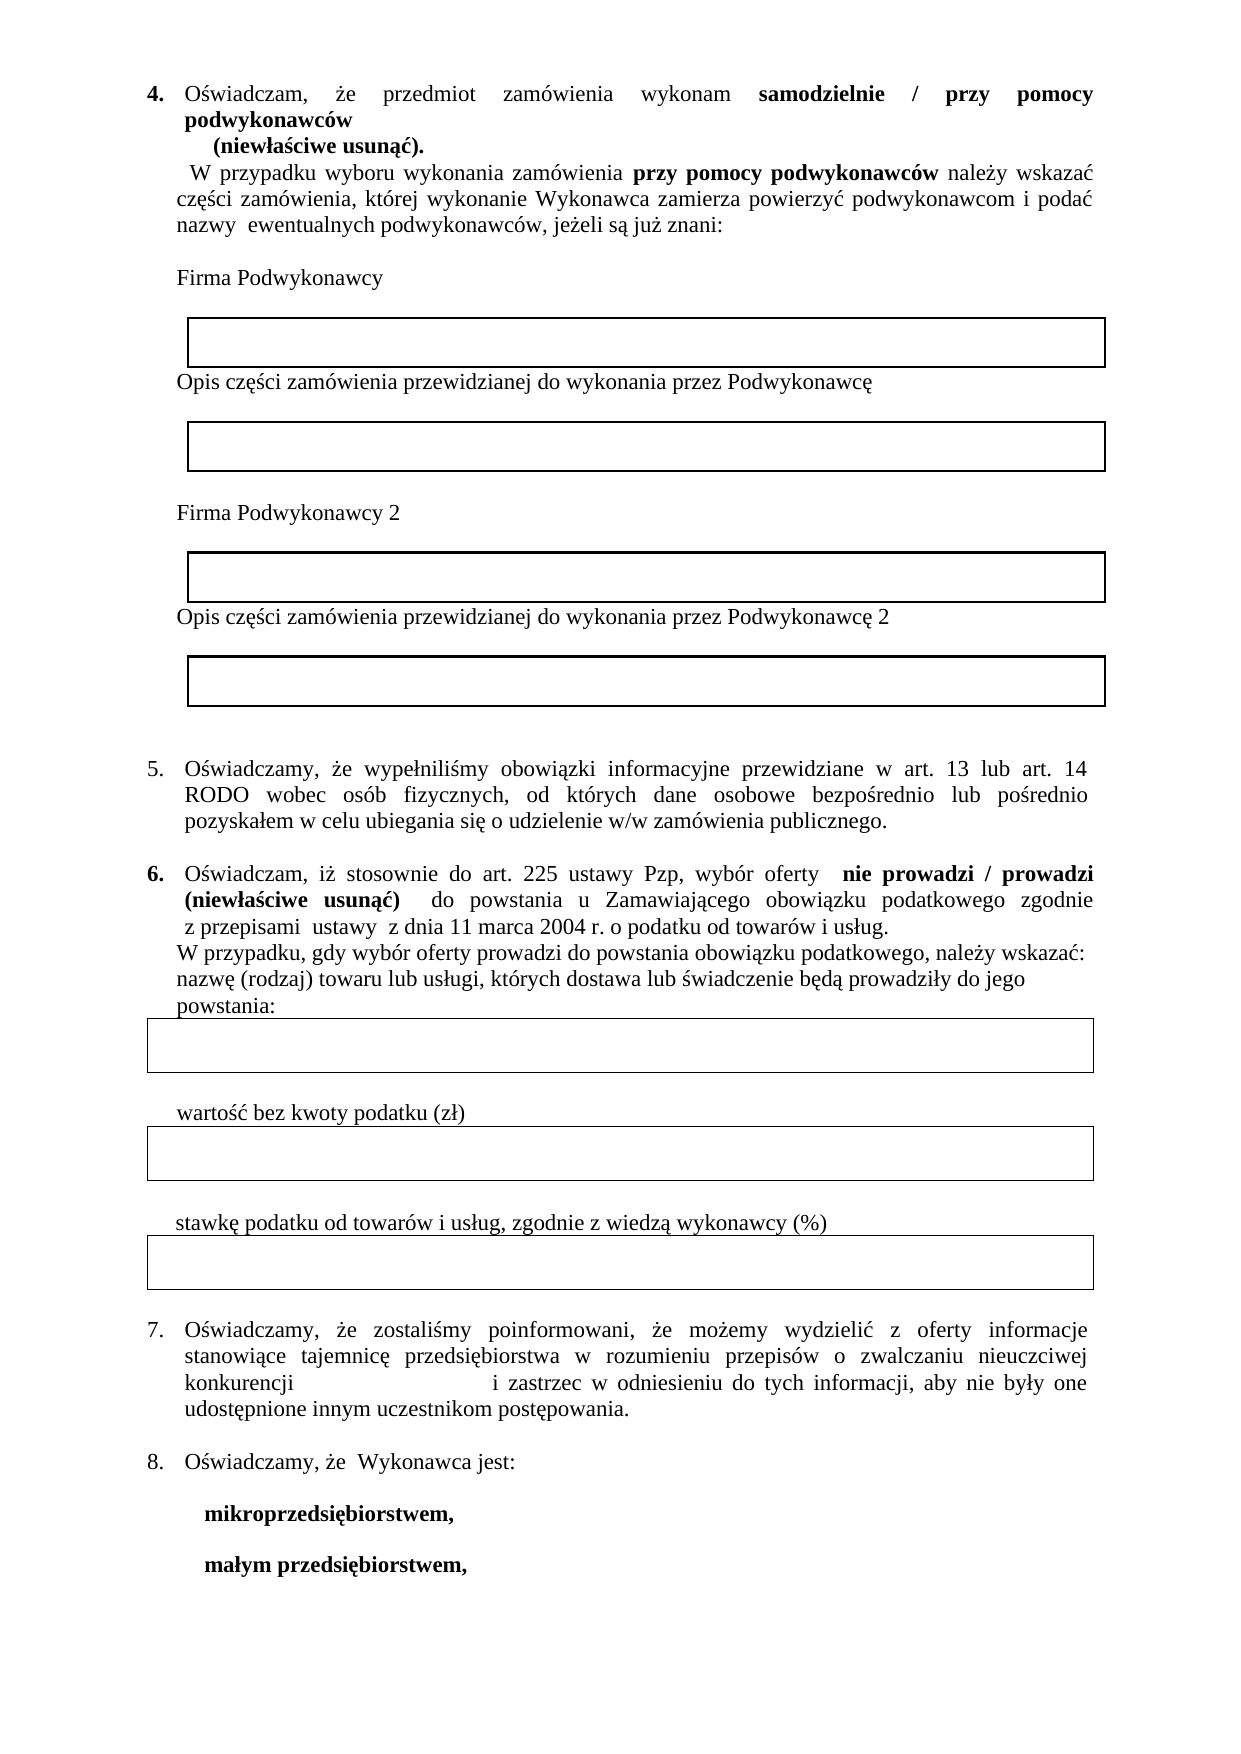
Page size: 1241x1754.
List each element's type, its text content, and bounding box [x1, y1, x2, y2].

text mikroprzedsiębiorstwem, [147, 1501, 1094, 1527]
text powstania: [147, 992, 1094, 1018]
list Oświadczamy, że wypełniliśmy obowiązki informacyjne przewidziane w art. 13 lub art. 14 RODO wobec osób fizycznych, od których dane osobowe bezpośrednio lub pośrednio pozyskałem w celu ubiegania się o udzielenie w/w zamówienia publicznego. [147, 755, 1089, 834]
text stawkę podatku od towarów i usług, zgodnie z wiedzą wykonawcy (%) [147, 1208, 1094, 1235]
list Oświadczamy, że zostaliśmy poinformowani, że możemy wydzielić z oferty informacje stanowiące tajemnicę przedsiębiorstwa w rozumieniu przepisów o zwalczaniu nieuczciwej konkurencji i zastrzec w odniesieniu do tych informacji, aby nie były one udostępnione innym uczestnikom postępowania. [147, 1316, 1089, 1421]
table_header [189, 423, 1104, 470]
text Opis części zamówienia przewidzianej do wykonania przez Podwykonawcę [176, 368, 1094, 394]
text nazwę (rodzaj) towaru lub usługi, których dostawa lub świadczenie będą prowadziły do jego [176, 966, 1094, 992]
text W przypadku, gdy wybór oferty prowadzi do powstania obowiązku podatkowego, należy wskazać: [147, 939, 1094, 966]
list Oświadczam, że przedmiot zamówienia wykonam samodzielnie / przy pomocy podwykonawców (niewłaściwe usunąć). [147, 80, 1094, 159]
table_header [148, 1127, 1093, 1179]
text Firma Podwykonawcy [176, 264, 1094, 291]
text Firma Podwykonawcy 2 [176, 499, 1094, 525]
list Oświadczam, iż stosownie do art. 225 ustawy Pzp, wybór oferty nie prowadzi / prowadzi (niewłaściwe usunąć) do powstania u Zamawiającego obowiązku podatkowego zgodnie z przepisami ustawy z dnia 11 marca 2004 r. o podatku od towarów i usług. [147, 860, 1094, 939]
table_header [148, 1019, 1093, 1072]
text Opis części zamówienia przewidzianej do wykonania przez Podwykonawcę 2 [176, 603, 1094, 629]
table_header [189, 658, 1104, 705]
table_header [148, 1236, 1093, 1289]
table_header [189, 554, 1104, 601]
text wartość bez kwoty podatku (zł) [176, 1099, 1094, 1126]
text małym przedsiębiorstwem, [147, 1552, 1094, 1578]
table_header [189, 319, 1104, 366]
text W przypadku wyboru wykonania zamówienia przy pomocy podwykonawców należy wskazać części zamówienia, której wykonanie Wykonawca zamierza powierzyć podwykonawcom i podać nazwy ewentualnych podwykonawców, jeżeli są już znani: [147, 159, 1094, 238]
list Oświadczamy, że Wykonawca jest: [147, 1448, 1094, 1474]
